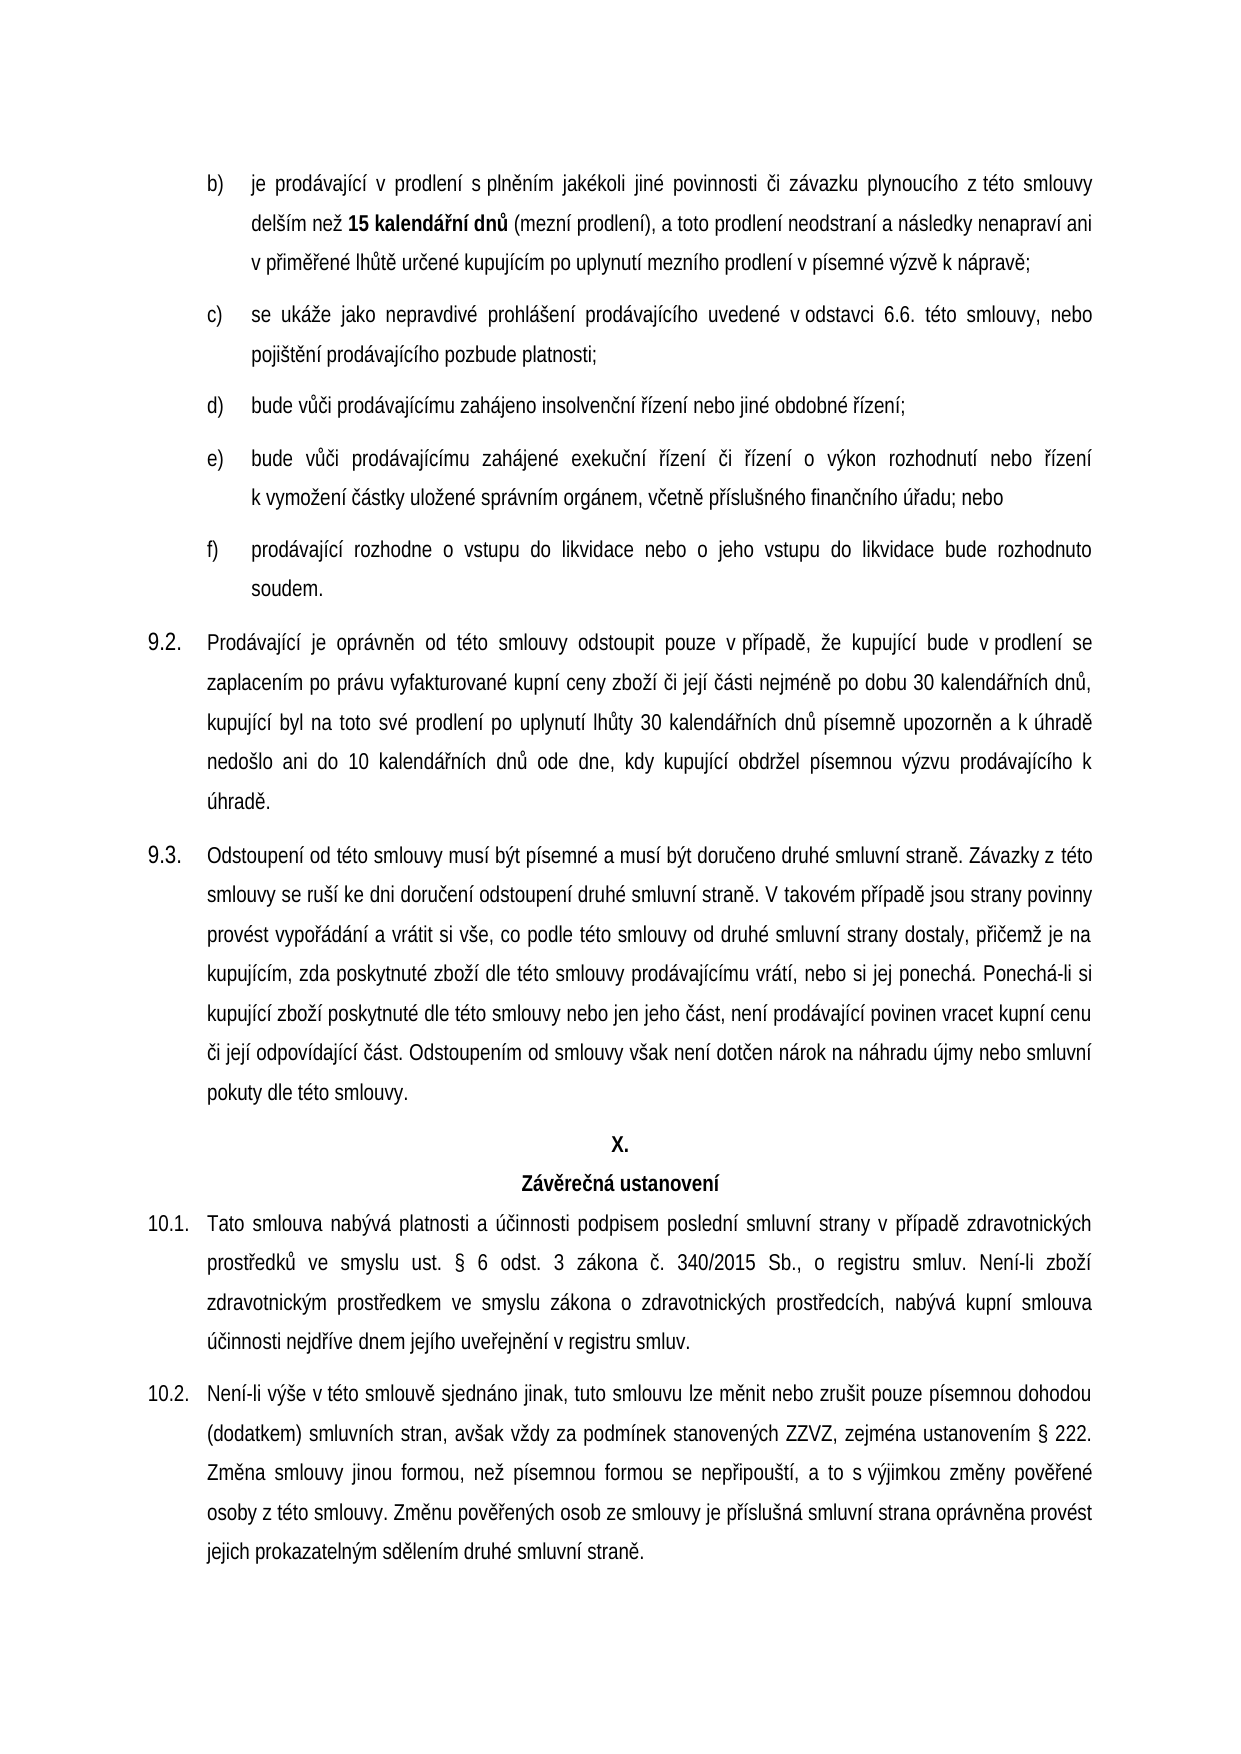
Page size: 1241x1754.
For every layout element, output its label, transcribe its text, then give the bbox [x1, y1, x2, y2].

list Odstoupení od této smlouvy musí být písemné a musí být doručeno druhé smluvní straně. Závazky z této smlouvy se ruší ke dni doručení odstoupení druhé smluvní straně. V takovém případě jsou strany povinny provést vypořádání a vrátit si vše, co podle této smlouvy od druhé smluvní strany dostaly, přičemž je na kupujícím, zda poskytnuté zboží dle této smlouvy prodávajícímu vrátí, nebo si jej ponechá. Ponechá-li si kupující zboží poskytnuté dle této smlouvy nebo jen jeho část, není prodávající povinen vracet kupní cenu či její odpovídající část. Odstoupením od smlouvy však není dotčen nárok na náhradu újmy nebo smluvní pokuty dle této smlouvy. [148, 839, 1092, 1105]
list X. [148, 1131, 1092, 1157]
list je prodávající v prodlení s plněním jakékoli jiné povinnosti či závazku plynoucího z této smlouvy delším než 15 kalendářní dnů (mezní prodlení), a toto prodlení neodstraní a následky nenapraví ani v přiměřené lhůtě určené kupujícím po uplynutí mezního prodlení v písemné výzvě k nápravě; [207, 170, 1092, 275]
subtitle Závěrečná ustanovení [148, 1170, 1092, 1197]
list Není-li výše v této smlouvě sjednáno jinak, tuto smlouvu lze měnit nebo zrušit pouze písemnou dohodou (dodatkem) smluvních stran, avšak vždy za podmínek stanovených ZZVZ, zejména ustanovením § 222. Změna smlouvy jinou formou, než písemnou formou se nepřipouští, a to s výjimkou změny pověřené osoby z této smlouvy. Změnu pověřených osob ze smlouvy je příslušná smluvní strana oprávněna provést jejich prokazatelným sdělením druhé smluvní straně. [148, 1380, 1092, 1564]
list se ukáže jako nepravdivé prohlášení prodávajícího uvedené v odstavci 6.6. této smlouvy, nebo pojištění prodávajícího pozbude platnosti; [207, 301, 1092, 367]
list Prodávající je oprávněn od této smlouvy odstoupit pouze v případě, že kupující bude v prodlení se zaplacením po právu vyfakturované kupní ceny zboží či její části nejméně po dobu 30 kalendářních dnů, kupující byl na toto své prodlení po uplynutí lhůty 30 kalendářních dnů písemně upozorněn a k úhradě nedošlo ani do 10 kalendářních dnů ode dne, kdy kupující obdržel písemnou výzvu prodávajícího k úhradě. [148, 627, 1092, 814]
list prodávající rozhodne o vstupu do likvidace nebo o jeho vstupu do likvidace bude rozhodnuto soudem. [207, 536, 1092, 602]
list bude vůči prodávajícímu zahájeno insolvenční řízení nebo jiné obdobné řízení; [207, 392, 1092, 419]
list bude vůči prodávajícímu zahájené exekuční řízení či řízení o výkon rozhodnutí nebo řízení k vymožení částky uložené správním orgánem, včetně příslušného finančního úřadu; nebo [207, 444, 1092, 510]
list Tato smlouva nabývá platnosti a účinnosti podpisem poslední smluvní strany v případě zdravotnických prostředků ve smyslu ust. § 6 odst. 3 zákona č. 340/2015 Sb., o registru smluv. Není-li zboží zdravotnickým prostředkem ve smyslu zákona o zdravotnických prostředcích, nabývá kupní smlouva účinnosti nejdříve dnem jejího uveřejnění v registru smluv. [148, 1210, 1092, 1354]
